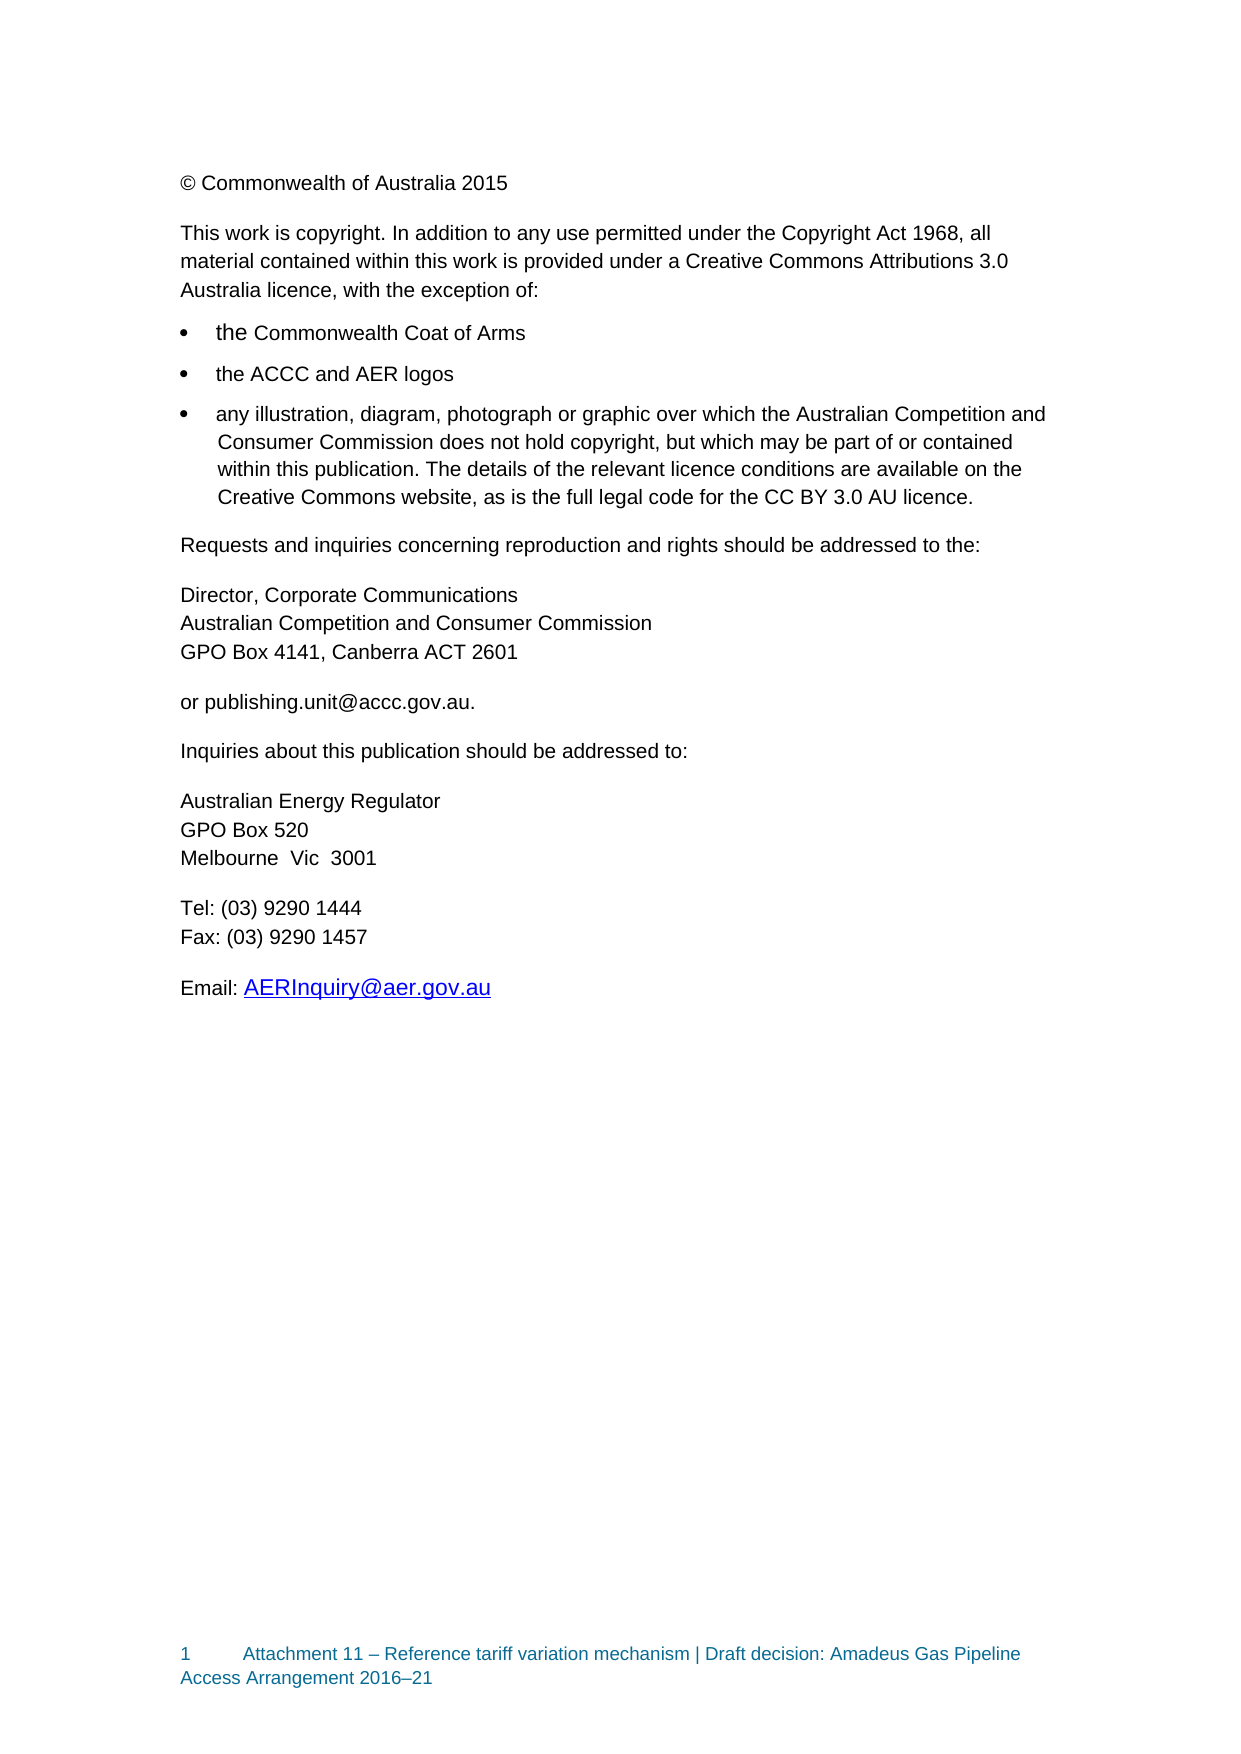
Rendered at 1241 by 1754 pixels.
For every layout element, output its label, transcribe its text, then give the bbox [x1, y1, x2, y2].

picture [296, 1650, 300, 1660]
text Email: AERInquiry@aer.gov.au [180, 974, 1063, 1029]
picture [322, 1650, 326, 1660]
text Australian Energy Regulator GPO Box 520 Melbourne Vic 3001 [180, 789, 1063, 870]
picture [594, 1650, 598, 1660]
picture [441, 1650, 445, 1660]
text Director, Corporate Communications Australian Competition and Consumer Commission GPO Box 4141, Canberra ACT 2601 [180, 582, 1063, 664]
text Requests and inquiries concerning reproduction and rights should be addressed to the: [180, 533, 1063, 557]
text This work is copyright. In addition to any use permitted under the Copyright Act 1968, all material contained within this work is provided under a Creative Commons Attributions 3.0 Australia licence, with the exception of: [180, 220, 1063, 302]
list any illustration, diagram, photograph or graphic over which the Australian Competition and Consumer Commission does not hold copyright, but which may be part of or contained within this publication. The details of the relevant licence conditions are available on the Creative Commons website, as is the full legal code for the CC BY 3.0 AU licence. [180, 402, 1063, 508]
list the Commonwealth Coat of Arms [180, 319, 1063, 346]
text or publishing.unit@accc.gov.au. [180, 689, 1063, 713]
text Tel: (03) 9290 1444 Fax: (03) 9290 1457 [180, 896, 1063, 948]
list the ACCC and AER logos [180, 362, 1063, 386]
text Inquiries about this publication should be addressed to: [180, 739, 1063, 763]
text © Commonwealth of Australia 2015 [180, 171, 1063, 195]
